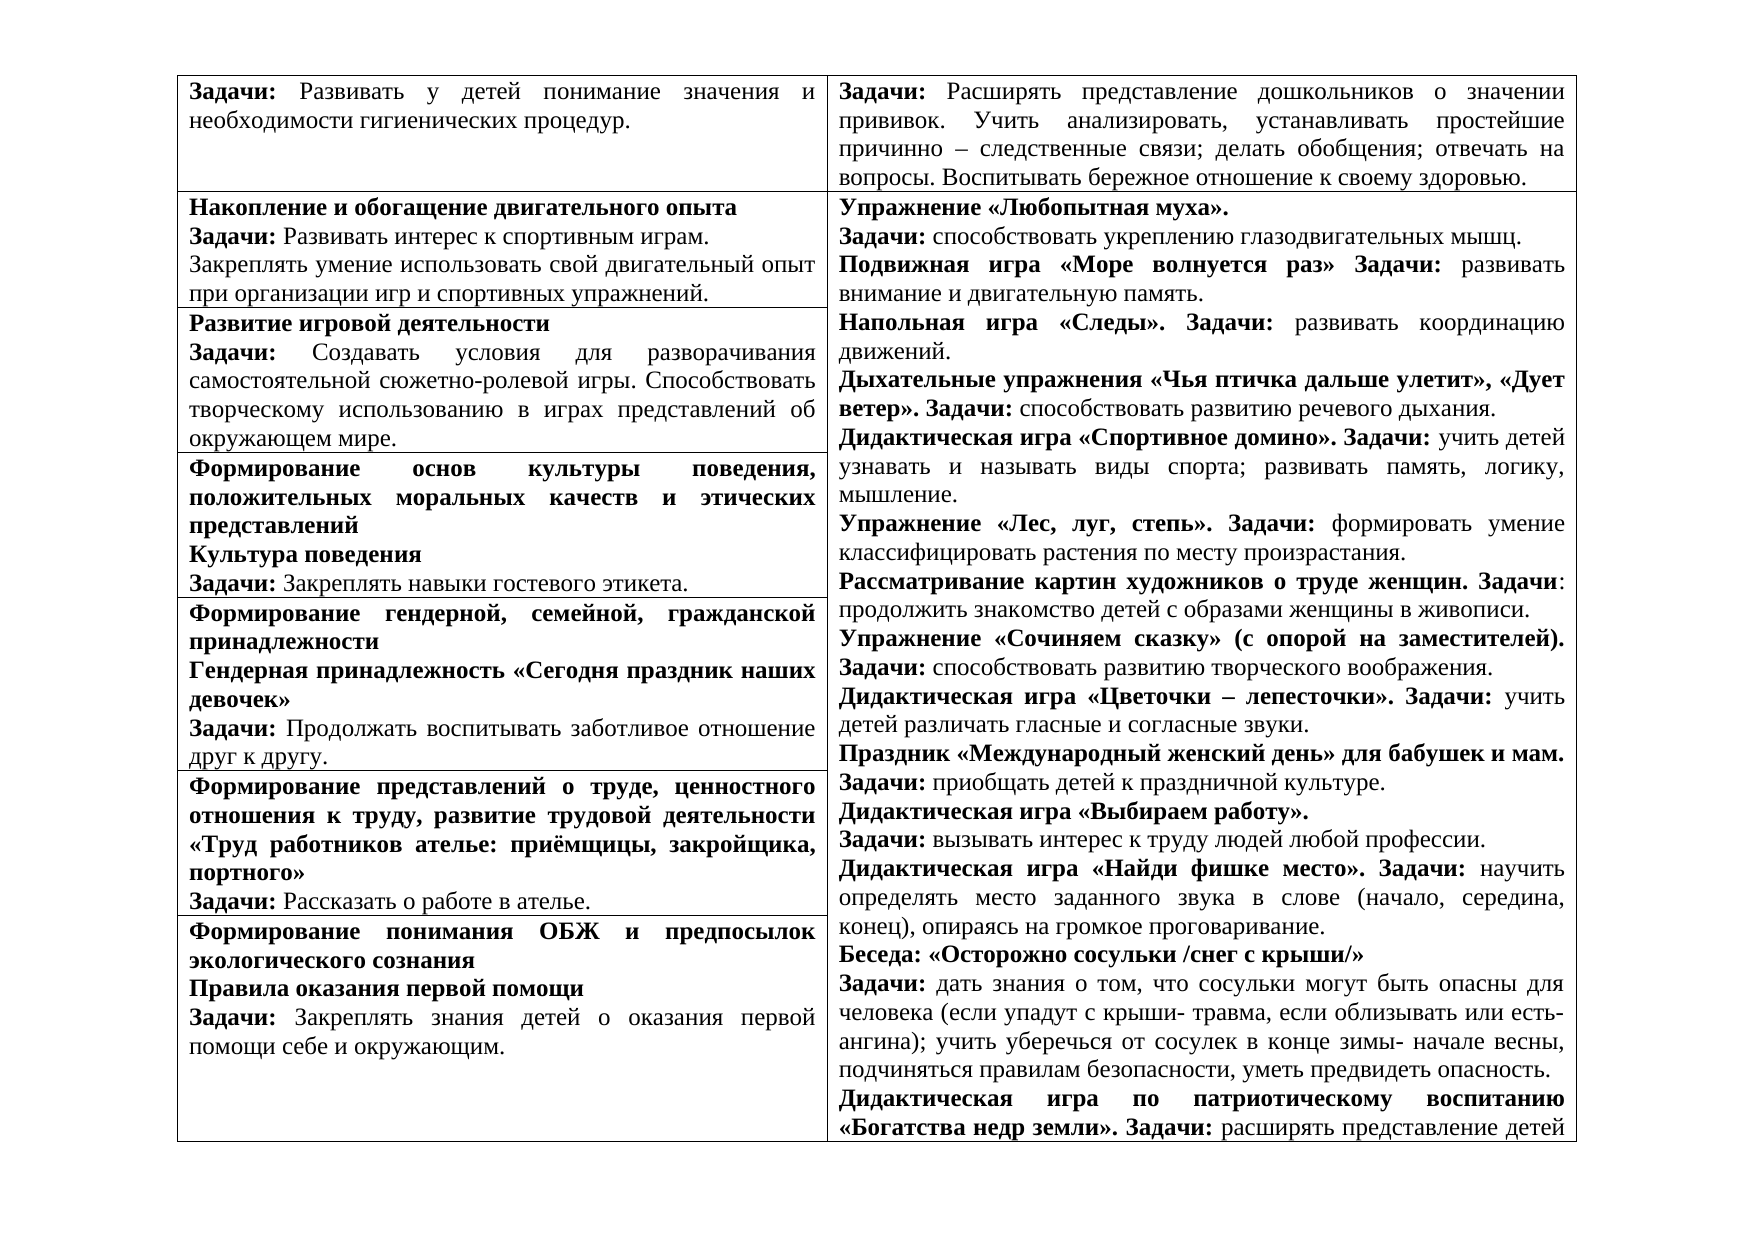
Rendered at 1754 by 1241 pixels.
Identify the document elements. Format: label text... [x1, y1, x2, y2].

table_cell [178, 916, 827, 1141]
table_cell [178, 76, 827, 191]
table_cell Формирование представлений о труде, ценностного отношения к труду, развитие трудовой деятельности «Труд работников ателье: приёмщицы, закройщика, портного» Задачи: Рассказать о работе в ателье. [178, 771, 827, 915]
table_cell Упражнение «Любопытная муха». Задачи: способствовать укреплению глазодвигательных мышц. Подвижная игра «Море волнуется раз» Задачи: развивать внимание и двигательную память. Напольная игра «Следы». Задачи: развивать координацию движений. Дыхательные упражнения «Чья птичка дальше улетит», «Дует ветер». Задачи: способствовать развитию речевого дыхания. Дидактическая игра «Спортивное домино». Задачи: учить детей узнавать и называть виды спорта; развивать память, логику, мышление. Упражнение «Лес, луг, степь». Задачи: формировать умение классифицировать растения по месту произрастания. Рассматривание картин художников о труде женщин. Задачи: продолжить знакомство детей с образами женщины в живописи. Упражнение «Сочиняем сказку» (с опорой на заместителей). Задачи: способствовать развитию творческого воображения. Дидактическая игра «Цветочки – лепесточки». Задачи: учить детей различать гласные и согласные звуки. Праздник «Международный женский день» для бабушек и мам. Задачи: приобщать детей к праздничной культуре. Дидактическая игра «Выбираем работу». Задачи: вызывать интерес к труду людей любой профессии. Дидактическая игра «Найди фишке место». Задачи: научить определять место заданного звука в слове (начало, середина, конец), опираясь на громкое проговаривание. Беседа: «Осторожно сосульки /снег с крыши/» Задачи: дать знания о том, что сосульки могут быть опасны для человека (если упадут с крыши- травма, если облизывать или есть- ангина); учить уберечься от сосулек в конце зимы- начале весны, подчиняться правилам безопасности, уметь предвидеть опасность. Дидактическая игра по патриотическому воспитанию «Богатства недр земли». Задачи: расширять представление детей о богатстве недр земли полезными ископаемыми (уголь, минералы, железная руда, драгоценные камни). Расширять представления детей о внутреннем строении земли. Настольная игра «Угадай, какой знак?» Задачи: учить детей различать дорожные знаки, закреплять знания детей о правилах дорожного движения. [828, 192, 1576, 1141]
table_cell Развитие игровой деятельности Задачи: Создавать условия для разворачивания самостоятельной сюжетно-ролевой игры. Способствовать творческому использованию в играх представлений об окружающем мире. [178, 308, 827, 452]
table_cell Формирование основ культуры поведения, положительных моральных качеств и этических представлений Культура поведения Задачи: Закреплять навыки гостевого этикета. [178, 453, 827, 597]
table_cell Накопление и обогащение двигательного опыта Задачи: Развивать интерес к спортивным играм. Закреплять умение использовать свой двигательный опыт при организации игр и спортивных упражнений. [178, 192, 827, 307]
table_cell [828, 76, 1576, 191]
table_cell Формирование гендерной, семейной, гражданской принадлежности Гендерная принадлежность «Сегодня праздник наших девочек» Задачи: Продолжать воспитывать заботливое отношение друг к другу. [178, 598, 827, 770]
